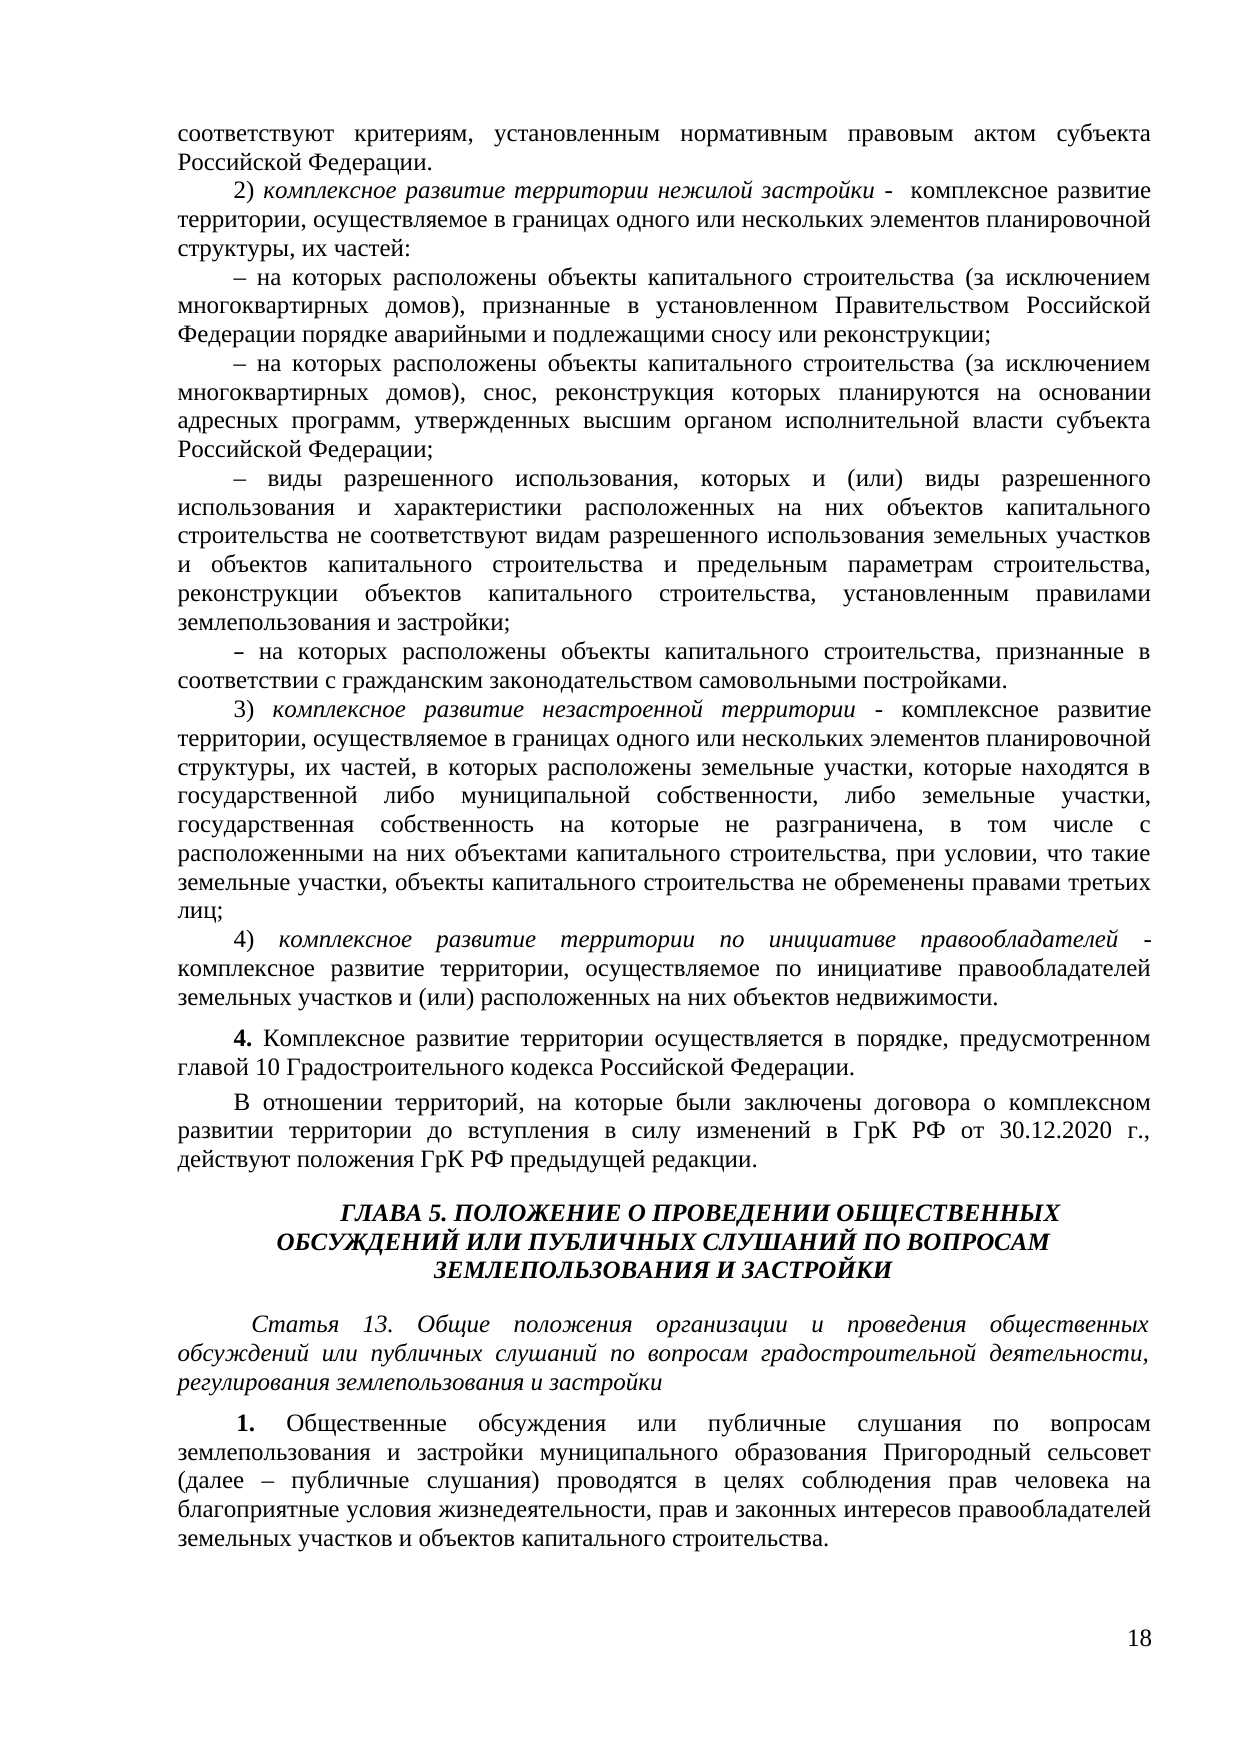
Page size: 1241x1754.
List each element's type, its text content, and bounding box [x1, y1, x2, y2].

subtitle Статья 13. Общие положения организации и проведения общественных обсуждений или публичных слушаний по вопросам градостроительной деятельности, регулирования землепользования и застройки [177, 1309, 1152, 1395]
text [177, 118, 1152, 176]
text 4) комплексное развитие территории по инициативе правообладателей - комплексное развитие территории, осуществляемое по инициативе правообладателей земельных участков и (или) расположенных на них объектов недвижимости. [177, 924, 1152, 1010]
text 1. Общественные обсуждения или публичные слушания по вопросам землепользования и застройки муниципального образования Пригородный сельсовет (далее – публичные слушания) проводятся в целях соблюдения прав человека на благоприятные условия жизнедеятельности, прав и законных интересов правообладателей земельных участков и объектов капитального строительства. [177, 1408, 1152, 1552]
subtitle ГЛАВА 5. ПОЛОЖЕНИЕ О ПРОВЕДЕНИИ ОБЩЕСТВЕННЫХ ОБСУЖДЕНИЙ ИЛИ ПУБЛИЧНЫХ СЛУШАНИЙ ПО ВОПРОСАМ ЗЕМЛЕПОЛЬЗОВАНИЯ И ЗАСТРОЙКИ [177, 1198, 1152, 1284]
text – виды разрешенного использования, которых и (или) виды разрешенного использования и характеристики расположенных на них объектов капитального строительства не соответствуют видам разрешенного использования земельных участков и объектов капитального строительства и предельным параметрам строительства, реконструкции объектов капитального строительства, установленным правилами землепользования и застройки; [177, 463, 1152, 636]
text – на которых расположены объекты капитального строительства (за исключением многоквартирных домов), снос, реконструкция которых планируются на основании адресных программ, утвержденных высшим органом исполнительной власти субъекта Российской Федерации; [177, 348, 1152, 463]
text 4. Комплексное развитие территории осуществляется в порядке, предусмотренном главой 10 Градостроительного кодекса Российской Федерации. [177, 1023, 1152, 1080]
text – на которых расположены объекты капитального строительства, признанные в соответствии с гражданским законодательством самовольными постройками. [177, 636, 1152, 694]
text 3) комплексное развитие незастроенной территории - комплексное развитие территории, осуществляемое в границах одного или нескольких элементов планировочной структуры, их частей, в которых расположены земельные участки, которые находятся в государственной либо муниципальной собственности, либо земельные участки, государственная собственность на которые не разграничена, в том числе с расположенными на них объектами капитального строительства, при условии, что такие земельные участки, объекты капитального строительства не обременены правами третьих лиц; [177, 694, 1152, 924]
text 2) комплексное развитие территории нежилой застройки - комплексное развитие территории, осуществляемое в границах одного или нескольких элементов планировочной структуры, их частей: [177, 176, 1152, 262]
text В отношении территорий, на которые были заключены договора о комплексном развитии территории до вступления в силу изменений в ГрК РФ от 30.12.2020 г., действуют положения ГрК РФ предыдущей редакции. [177, 1087, 1152, 1173]
text – на которых расположены объекты капитального строительства (за исключением многоквартирных домов), признанные в установленном Правительством Российской Федерации порядке аварийными и подлежащими сносу или реконструкции; [177, 262, 1152, 348]
